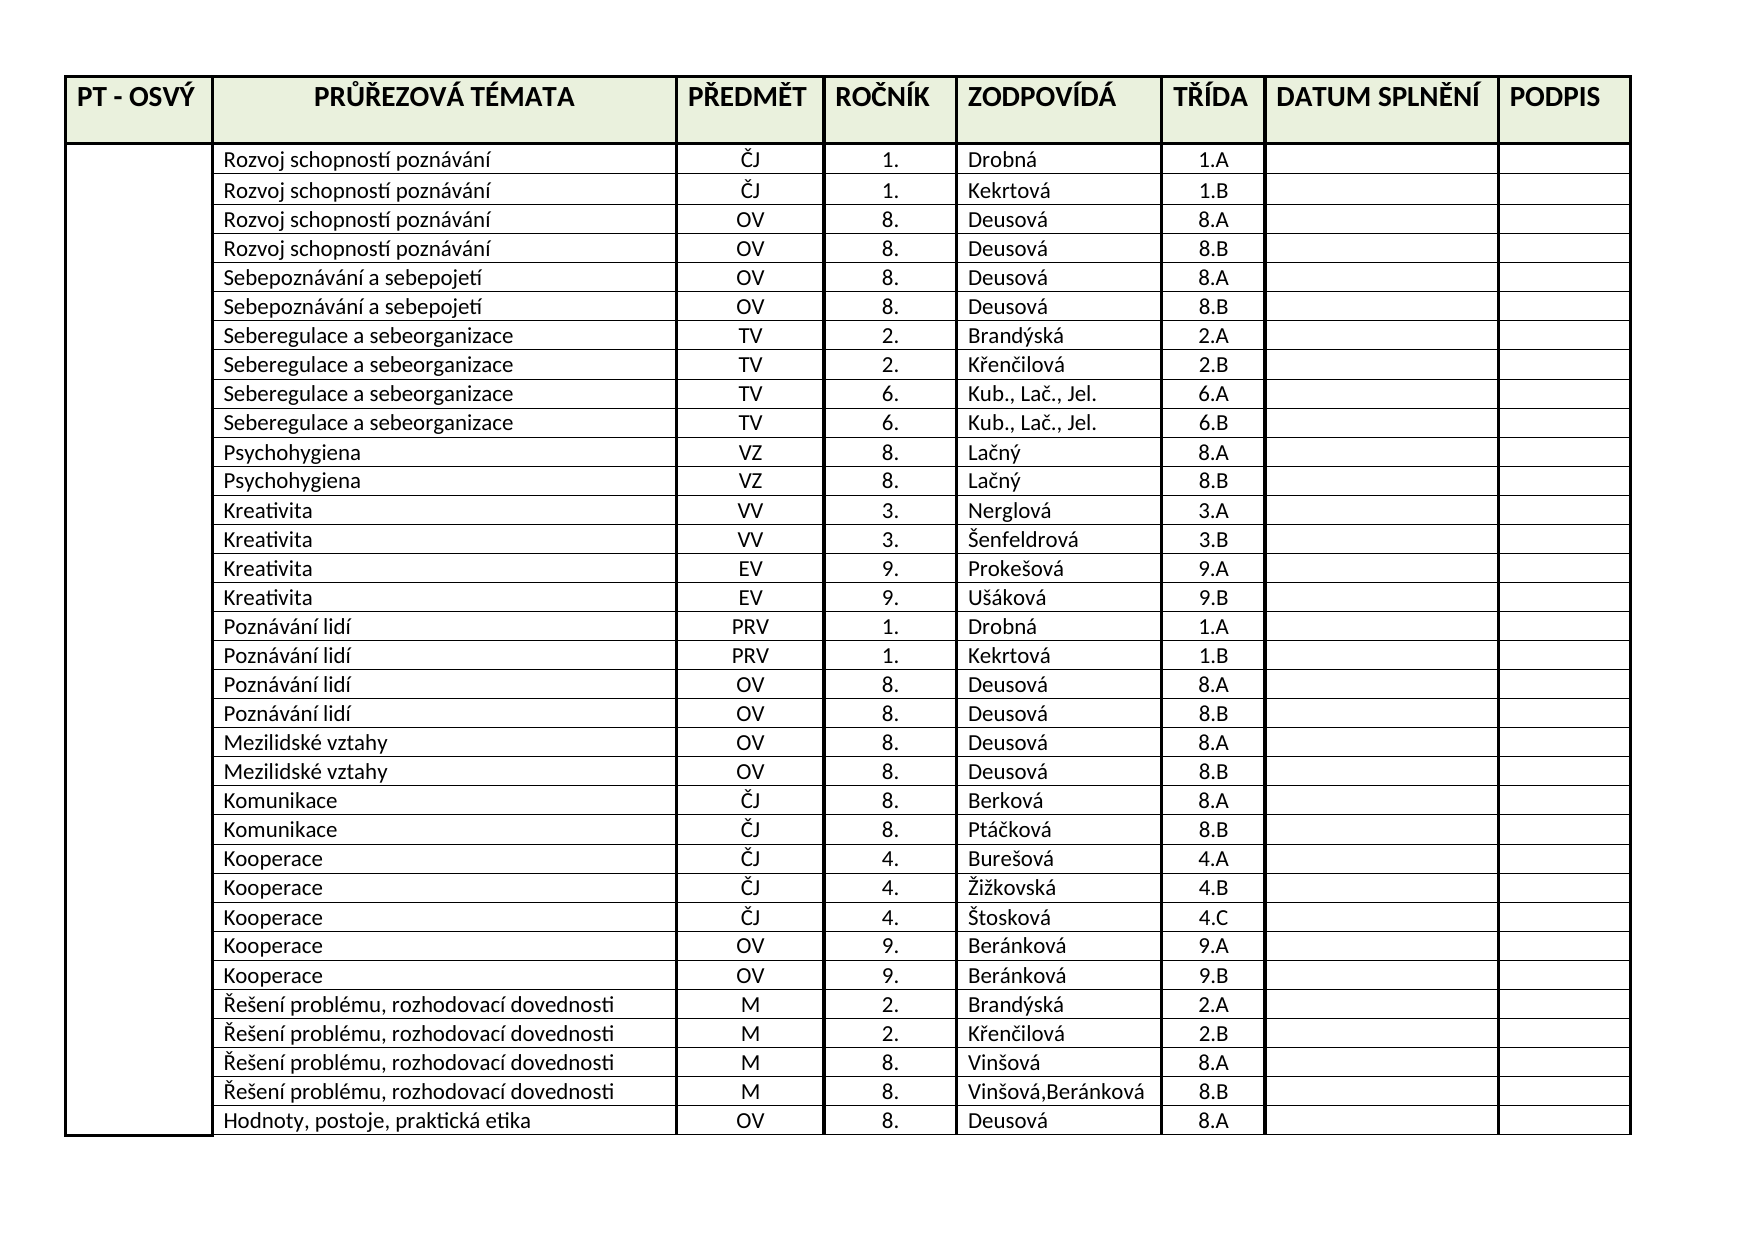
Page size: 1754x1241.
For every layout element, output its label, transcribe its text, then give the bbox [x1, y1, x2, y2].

table_cell 9.B [1163, 583, 1263, 611]
table_cell Kooperace [214, 874, 675, 902]
table_header TŘÍDA [1163, 78, 1263, 142]
table_cell 8. [826, 438, 955, 466]
table_cell Drobná [958, 612, 1160, 640]
table_cell 8.A [1163, 786, 1263, 814]
table_cell Psychohygiena [214, 438, 675, 466]
table_cell OV [678, 234, 822, 262]
table_cell 3.A [1163, 496, 1263, 524]
table_cell [1267, 815, 1497, 843]
table_cell 1.B [1163, 174, 1263, 204]
table_cell 8.A [1163, 263, 1263, 291]
table_cell 8.A [1163, 1048, 1263, 1076]
table_cell Kekrtová [958, 174, 1160, 204]
table_cell Žižkovská [958, 874, 1160, 902]
table_cell 9. [826, 961, 955, 989]
table_cell 8.B [1163, 234, 1263, 262]
table_cell Sebepoznávání a sebepojetí [214, 263, 675, 291]
table_cell [1267, 990, 1497, 1018]
table_cell [1500, 1106, 1629, 1134]
table_cell [1267, 699, 1497, 727]
table_cell [1267, 1106, 1497, 1134]
table_cell 8.B [1163, 292, 1263, 320]
table_cell 8.A [1163, 438, 1263, 466]
table_cell [1500, 612, 1629, 640]
table_cell [1267, 583, 1497, 611]
table_cell OV [678, 292, 822, 320]
table_cell [1500, 438, 1629, 466]
table_cell [1500, 961, 1629, 989]
table_cell [1267, 409, 1497, 437]
table_cell [1500, 234, 1629, 262]
table_cell [1267, 205, 1497, 233]
table_cell 8. [826, 1106, 955, 1134]
table_cell 1. [826, 641, 955, 669]
table_cell 8. [826, 757, 955, 785]
table_cell [1500, 292, 1629, 320]
table_cell 6. [826, 380, 955, 407]
table_cell [1500, 874, 1629, 902]
table_cell Kub., Lač., Jel. [958, 380, 1160, 407]
table_cell Deusová [958, 263, 1160, 291]
table_cell [1500, 786, 1629, 814]
table_cell 8. [826, 699, 955, 727]
table_cell 2.A [1163, 321, 1263, 349]
table_cell ČJ [678, 815, 822, 843]
table_cell OV [678, 932, 822, 960]
table_cell 8. [826, 234, 955, 262]
table_cell 8. [826, 728, 955, 756]
table_cell Deusová [958, 205, 1160, 233]
table_cell 2.B [1163, 350, 1263, 378]
table_header PT - OSVÝ [67, 78, 211, 142]
table_cell Lačný [958, 438, 1160, 466]
table_cell Štosková [958, 903, 1160, 931]
table_cell Drobná [958, 145, 1160, 173]
table_cell [1267, 1077, 1497, 1105]
table_cell [1500, 467, 1629, 495]
table_cell Poznávání lidí [214, 641, 675, 669]
table_cell 6.A [1163, 380, 1263, 407]
table_cell OV [678, 961, 822, 989]
table_cell TV [678, 350, 822, 378]
table_cell [1500, 554, 1629, 582]
table_cell Deusová [958, 699, 1160, 727]
table_cell M [678, 1048, 822, 1076]
table_cell [1500, 670, 1629, 698]
table_cell Seberegulace a sebeorganizace [214, 350, 675, 378]
table_cell [1267, 174, 1497, 204]
table_cell TV [678, 321, 822, 349]
table_cell TV [678, 409, 822, 437]
table_cell [1267, 641, 1497, 669]
table_cell [1267, 292, 1497, 320]
table_cell Brandýská [958, 321, 1160, 349]
table_cell [1500, 1019, 1629, 1047]
table_cell VZ [678, 438, 822, 466]
table_cell Poznávání lidí [214, 699, 675, 727]
table_cell Vinšová,Beránková [958, 1077, 1160, 1105]
table_cell VZ [678, 467, 822, 495]
table_cell VV [678, 496, 822, 524]
table_cell 8. [826, 786, 955, 814]
table_cell Kooperace [214, 961, 675, 989]
table_cell [1500, 903, 1629, 931]
table_cell Brandýská [958, 990, 1160, 1018]
table_cell Kreativita [214, 583, 675, 611]
table_cell 9.A [1163, 554, 1263, 582]
table_cell Řešení problému, rozhodovací dovednosti [214, 1048, 675, 1076]
table_cell Kreativita [214, 554, 675, 582]
table_cell 8. [826, 670, 955, 698]
table_cell EV [678, 554, 822, 582]
table_cell [1267, 263, 1497, 291]
table_header PŘEDMĚT [678, 78, 822, 142]
table_cell 8.A [1163, 1106, 1263, 1134]
table_cell [1267, 757, 1497, 785]
table_cell 2. [826, 1019, 955, 1047]
table_cell ČJ [678, 786, 822, 814]
table_cell OV [678, 699, 822, 727]
table_cell 8. [826, 205, 955, 233]
table_cell [1267, 145, 1497, 173]
table_cell Prokešová [958, 554, 1160, 582]
table_cell 8.B [1163, 815, 1263, 843]
table_cell 8.B [1163, 1077, 1263, 1105]
table_cell OV [678, 263, 822, 291]
table_cell [1500, 350, 1629, 378]
table_cell PRV [678, 641, 822, 669]
table_cell ČJ [678, 845, 822, 872]
table_cell Sebepoznávání a sebepojetí [214, 292, 675, 320]
table_cell [1500, 525, 1629, 553]
table_cell Mezilidské vztahy [214, 757, 675, 785]
table_cell 6. [826, 409, 955, 437]
table_cell 9.A [1163, 932, 1263, 960]
table_cell [1500, 583, 1629, 611]
table_cell 9. [826, 583, 955, 611]
table_cell 3. [826, 525, 955, 553]
table_cell 8. [826, 1048, 955, 1076]
table_cell Řešení problému, rozhodovací dovednosti [214, 1019, 675, 1047]
table_cell [1267, 525, 1497, 553]
table_cell 4. [826, 874, 955, 902]
table_cell ČJ [678, 903, 822, 931]
table_cell [1267, 380, 1497, 407]
table_cell VV [678, 525, 822, 553]
table_cell 2.B [1163, 1019, 1263, 1047]
table_cell [1500, 409, 1629, 437]
table_cell [1500, 145, 1629, 173]
table_cell M [678, 1077, 822, 1105]
table_cell Beránková [958, 932, 1160, 960]
table_cell Rozvoj schopností poznávání [214, 205, 675, 233]
table_cell 3. [826, 496, 955, 524]
table_cell [1500, 641, 1629, 669]
table_cell Ušáková [958, 583, 1160, 611]
table_cell Deusová [958, 757, 1160, 785]
table_cell 8. [826, 292, 955, 320]
table_cell Řešení problému, rozhodovací dovednosti [214, 1077, 675, 1105]
table_cell Řešení problému, rozhodovací dovednosti [214, 990, 675, 1018]
table_cell 2.A [1163, 990, 1263, 1018]
table_cell M [678, 990, 822, 1018]
table_cell Komunikace [214, 815, 675, 843]
table_cell [1500, 815, 1629, 843]
table_cell Deusová [958, 234, 1160, 262]
table_cell 4. [826, 845, 955, 872]
table_cell Seberegulace a sebeorganizace [214, 321, 675, 349]
table_cell Křenčilová [958, 350, 1160, 378]
table_header DATUM SPLNĚNÍ [1267, 78, 1497, 142]
table_cell [1500, 380, 1629, 407]
table_cell 8.A [1163, 205, 1263, 233]
table_cell Deusová [958, 670, 1160, 698]
table_cell 1. [826, 145, 955, 173]
table_cell Poznávání lidí [214, 670, 675, 698]
table_cell ČJ [678, 174, 822, 204]
table_cell Kub., Lač., Jel. [958, 409, 1160, 437]
table_cell Deusová [958, 728, 1160, 756]
table_cell 8.A [1163, 670, 1263, 698]
table_header PODPIS [1500, 78, 1629, 142]
table_cell [1500, 728, 1629, 756]
table_cell OV [678, 1106, 822, 1134]
table_cell 6.B [1163, 409, 1263, 437]
table_cell [1267, 932, 1497, 960]
table_cell Kooperace [214, 932, 675, 960]
table_cell Rozvoj schopností poznávání [214, 174, 675, 204]
table_cell ČJ [678, 874, 822, 902]
table_cell Křenčilová [958, 1019, 1160, 1047]
table_cell Kekrtová [958, 641, 1160, 669]
table_cell [1267, 467, 1497, 495]
table_cell Ptáčková [958, 815, 1160, 843]
table_cell 8.A [1163, 728, 1263, 756]
table_cell EV [678, 583, 822, 611]
table_cell OV [678, 670, 822, 698]
table_cell [1267, 234, 1497, 262]
table_cell Kooperace [214, 903, 675, 931]
table_cell 3.B [1163, 525, 1263, 553]
table_header PRŮŘEZOVÁ TÉMATA [214, 78, 675, 142]
table_cell [67, 145, 211, 1134]
table_cell [1267, 350, 1497, 378]
table_cell [1500, 990, 1629, 1018]
table_header ZODPOVÍDÁ [958, 78, 1160, 142]
table_header ROČNÍK [826, 78, 955, 142]
table_cell [1267, 903, 1497, 931]
table_cell [1267, 1048, 1497, 1076]
table_cell [1267, 321, 1497, 349]
table_cell [1267, 786, 1497, 814]
table_cell M [678, 1019, 822, 1047]
table_cell Šenfeldrová [958, 525, 1160, 553]
table_cell 1. [826, 612, 955, 640]
table_cell 1.A [1163, 612, 1263, 640]
table_cell [1267, 670, 1497, 698]
table_cell Lačný [958, 467, 1160, 495]
table_cell Rozvoj schopností poznávání [214, 145, 675, 173]
table_cell 8. [826, 467, 955, 495]
table_cell ČJ [678, 145, 822, 173]
table_cell Nerglová [958, 496, 1160, 524]
table_cell 1. [826, 174, 955, 204]
table_cell Burešová [958, 845, 1160, 872]
table_cell 8. [826, 815, 955, 843]
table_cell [214, 1106, 675, 1134]
table_cell Deusová [958, 292, 1160, 320]
table_cell Kooperace [214, 845, 675, 872]
table_cell Kreativita [214, 525, 675, 553]
table_cell [1267, 612, 1497, 640]
table_cell Mezilidské vztahy [214, 728, 675, 756]
table_cell Vinšová [958, 1048, 1160, 1076]
table_cell [1267, 728, 1497, 756]
table_cell 8.B [1163, 757, 1263, 785]
table_cell 9. [826, 932, 955, 960]
table_cell Deusová [958, 1106, 1160, 1134]
table_cell 1.A [1163, 145, 1263, 173]
table_cell [1500, 757, 1629, 785]
table_cell [1500, 174, 1629, 204]
table_cell 2. [826, 350, 955, 378]
table_cell [1500, 321, 1629, 349]
table_cell 1.B [1163, 641, 1263, 669]
table_cell Beránková [958, 961, 1160, 989]
table_cell [1267, 496, 1497, 524]
table_cell 2. [826, 321, 955, 349]
table_cell [1500, 932, 1629, 960]
table_cell 9. [826, 554, 955, 582]
table_cell 2. [826, 990, 955, 1018]
table_cell 9.B [1163, 961, 1263, 989]
table_cell Psychohygiena [214, 467, 675, 495]
table_cell [1267, 874, 1497, 902]
table_cell Berková [958, 786, 1160, 814]
table_cell [1267, 961, 1497, 989]
table_cell Seberegulace a sebeorganizace [214, 409, 675, 437]
table_cell [1500, 1048, 1629, 1076]
table_cell 4. [826, 903, 955, 931]
table_cell TV [678, 380, 822, 407]
table_cell OV [678, 757, 822, 785]
table_cell [1267, 554, 1497, 582]
table_cell 8. [826, 1077, 955, 1105]
table_cell [1500, 1077, 1629, 1105]
table_cell PRV [678, 612, 822, 640]
table_cell [1267, 438, 1497, 466]
table_cell 4.A [1163, 845, 1263, 872]
table_cell [1500, 263, 1629, 291]
table_cell 4.C [1163, 903, 1263, 931]
table_cell 8.B [1163, 699, 1263, 727]
table_cell [1267, 1019, 1497, 1047]
table_cell 8.B [1163, 467, 1263, 495]
table_cell 4.B [1163, 874, 1263, 902]
table_cell [1500, 496, 1629, 524]
table_cell [1500, 845, 1629, 872]
table_cell OV [678, 205, 822, 233]
table_cell OV [678, 728, 822, 756]
table_cell [1500, 699, 1629, 727]
table_cell Poznávání lidí [214, 612, 675, 640]
table_cell [1500, 205, 1629, 233]
table_cell Seberegulace a sebeorganizace [214, 380, 675, 407]
table_cell [1267, 845, 1497, 872]
table_cell Komunikace [214, 786, 675, 814]
table_cell Rozvoj schopností poznávání [214, 234, 675, 262]
table_cell 8. [826, 263, 955, 291]
table_cell Kreativita [214, 496, 675, 524]
